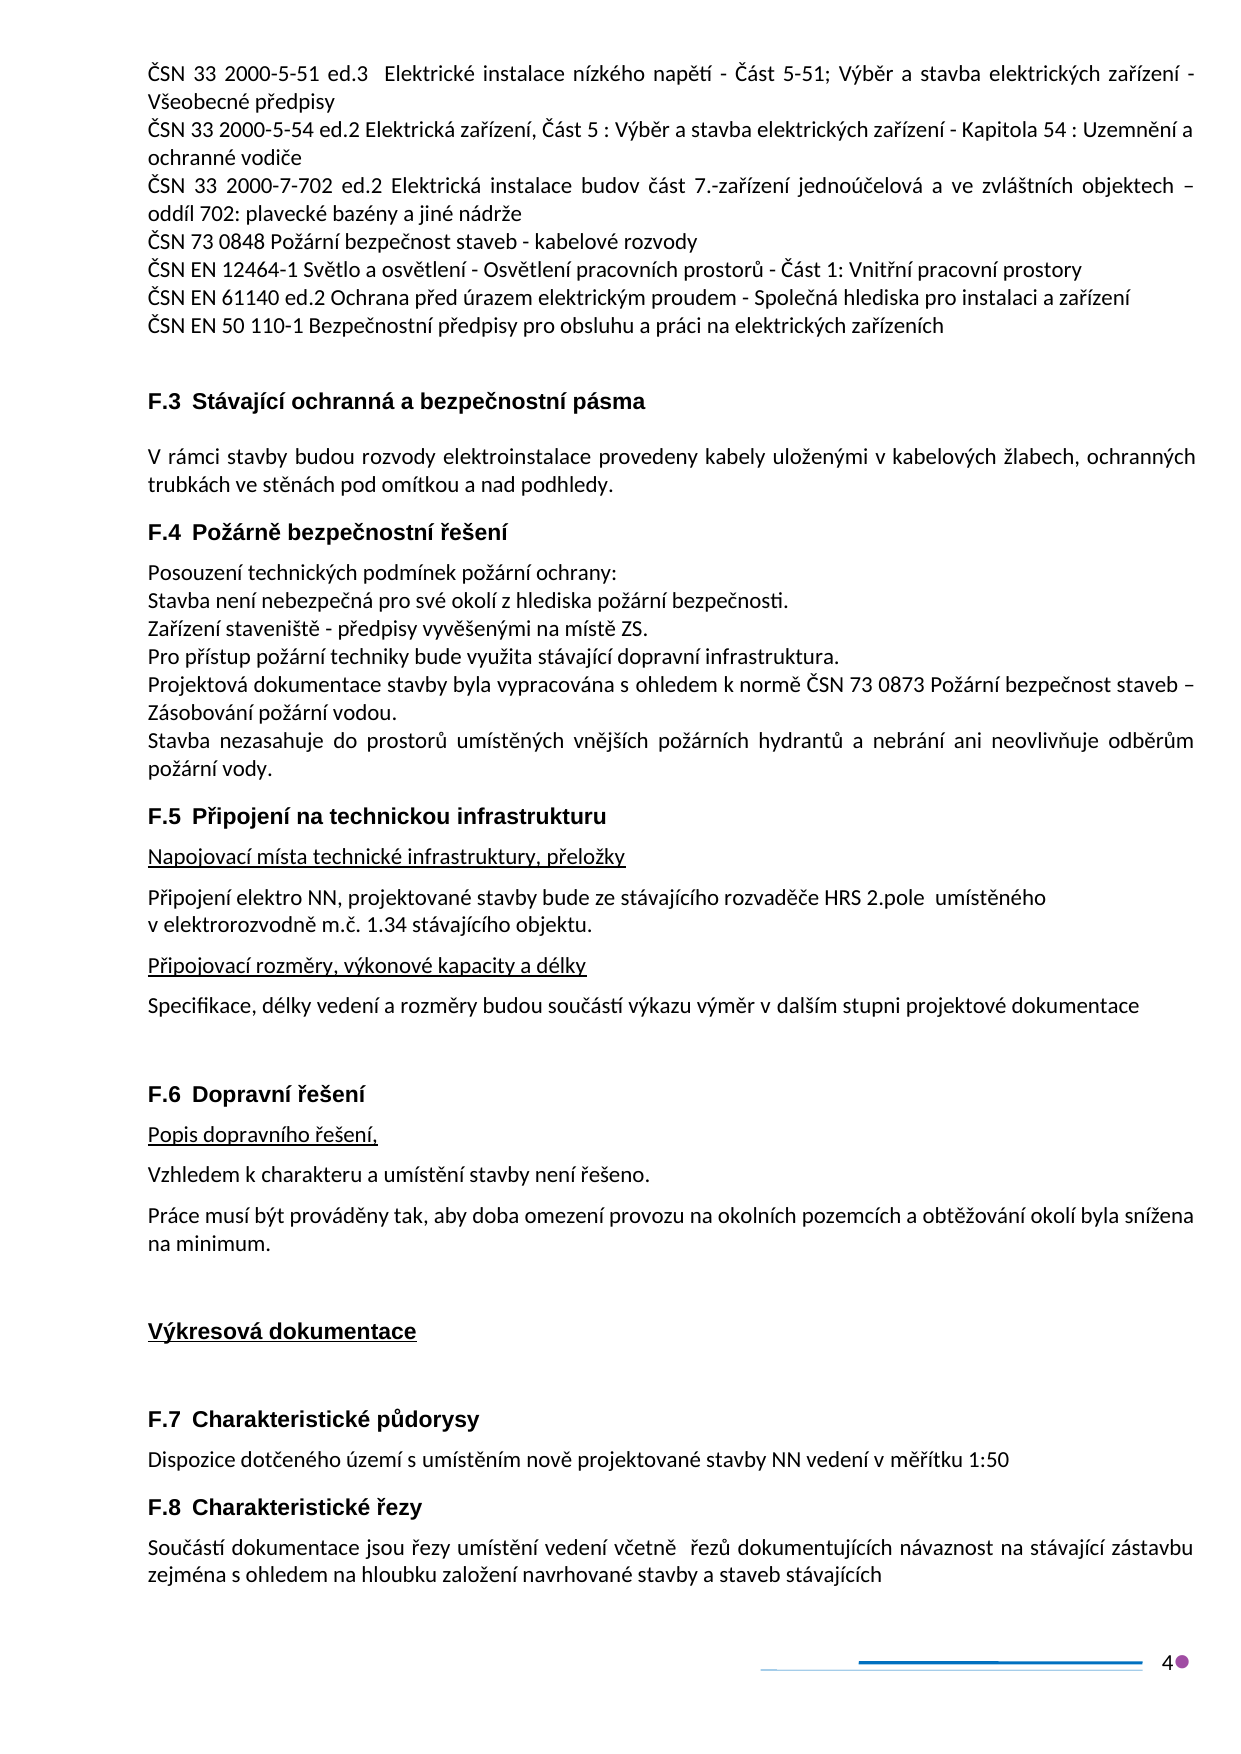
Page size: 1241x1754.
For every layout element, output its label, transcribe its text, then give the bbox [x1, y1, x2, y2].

text V rámci stavby budou rozvody elektroinstalace provedeny kabely uloženými v kabelových žlabech, ochranných trubkách ve stěnách pod omítkou a nad podhledy. [148, 442, 1196, 498]
list ČSN 33 2000-7-702 ed.2 Elektrická instalace budov část 7.-zařízení jednoúčelová a ve zvláštních objektech – oddíl 702: plavecké bazény a jiné nádrže [148, 171, 1196, 227]
text Zařízení staveniště - předpisy vyvěšenými na místě ZS. [148, 614, 1196, 642]
text Pro přístup požární techniky bude využita stávající dopravní infrastruktura. [148, 642, 1196, 670]
text Stavba nezasahuje do prostorů umístěných vnějších požárních hydrantů a nebrání ani neovlivňuje odběrům požární vody. [148, 726, 1196, 782]
text Projektová dokumentace stavby byla vypracována s ohledem k normě ČSN 73 0873 Požární bezpečnost staveb – Zásobování požární vodou. [148, 670, 1196, 726]
text Dopravní řešení [148, 1081, 1196, 1107]
text Připojení elektro NN, projektované stavby bude ze stávajícího rozvaděče HRS 2.pole umístěného v elektrorozvodně m.č. 1.34 stávajícího objektu. [148, 883, 1196, 939]
text Specifikace, délky vedení a rozměry budou součástí výkazu výměr v dalším stupni projektové dokumentace [148, 992, 1196, 1020]
subtitle Výkresová dokumentace [148, 1318, 1196, 1345]
text Součástí dokumentace jsou řezy umístění vedení včetně řezů dokumentujících návaznost na stávající zástavbu zejména s ohledem na hloubku založení navrhované stavby a staveb stávajících [148, 1533, 1196, 1589]
text Připojení na technickou infrastrukturu [148, 803, 1196, 829]
text Práce musí být prováděny tak, aby doba omezení provozu na okolních pozemcích a obtěžování okolí byla snížena na minimum. [148, 1201, 1196, 1257]
text Charakteristické půdorysy [148, 1406, 1196, 1432]
list Napojovací místa technické infrastruktury, přeložky [148, 842, 1196, 870]
text Charakteristické řezy [148, 1494, 1196, 1520]
text Vzhledem k charakteru a umístění stavby není řešeno. [148, 1160, 1196, 1188]
text Stávající ochranná a bezpečnostní pásma [148, 388, 1196, 414]
list ČSN EN 50 110-1 Bezpečnostní předpisy pro obsluhu a práci na elektrických zařízeních [148, 311, 1196, 339]
text Popis dopravního řešení, [148, 1120, 1196, 1148]
text Posouzení technických podmínek požární ochrany: [148, 558, 1196, 586]
list ČSN 73 0848 Požární bezpečnost staveb - kabelové rozvody [148, 227, 1196, 255]
text Dispozice dotčeného území s umístěním nově projektované stavby NN vedení v měřítku 1:50 [148, 1445, 1196, 1473]
list ČSN EN 61140 ed.2 Ochrana před úrazem elektrickým proudem - Společná hlediska pro instalaci a zařízení [148, 283, 1196, 311]
text Stavba není nebezpečná pro své okolí z hlediska požární bezpečnosti. [148, 586, 1196, 614]
list Připojovací rozměry, výkonové kapacity a délky [148, 951, 1196, 979]
list ČSN EN 12464-1 Světlo a osvětlení - Osvětlení pracovních prostorů - Část 1: Vnitřní pracovní prostory [148, 255, 1196, 283]
text Požárně bezpečnostní řešení [148, 519, 1196, 546]
list ČSN 33 2000-5-54 ed.2 Elektrická zařízení, Část 5 : Výběr a stavba elektrických zařízení - Kapitola 54 : Uzemnění a ochranné vodiče [148, 115, 1196, 171]
list ČSN 33 2000-5-51 ed.3 Elektrické instalace nízkého napětí - Část 5-51; Výběr a stavba elektrických zařízení - Všeobecné předpisy [148, 59, 1196, 115]
